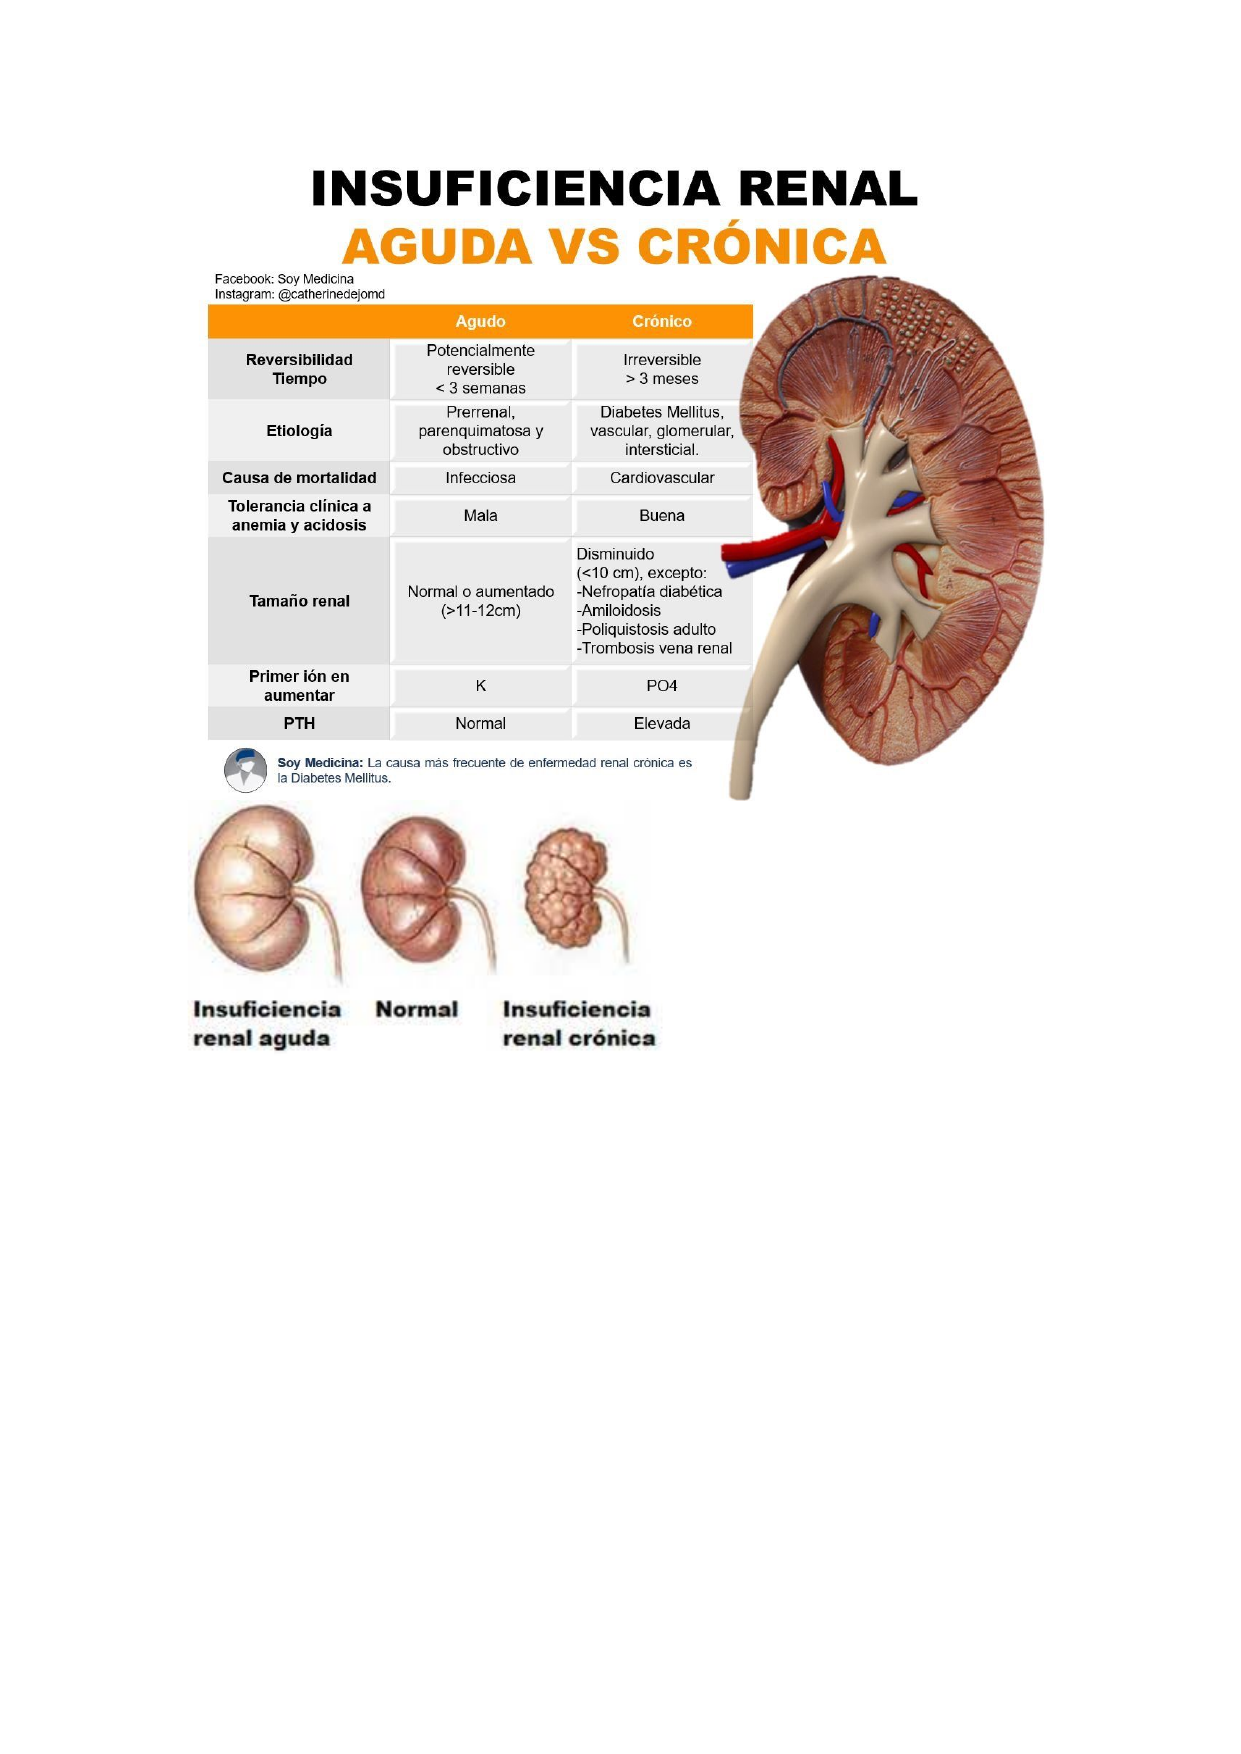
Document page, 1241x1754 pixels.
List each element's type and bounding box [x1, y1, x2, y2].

picture [187, 150, 1051, 1057]
